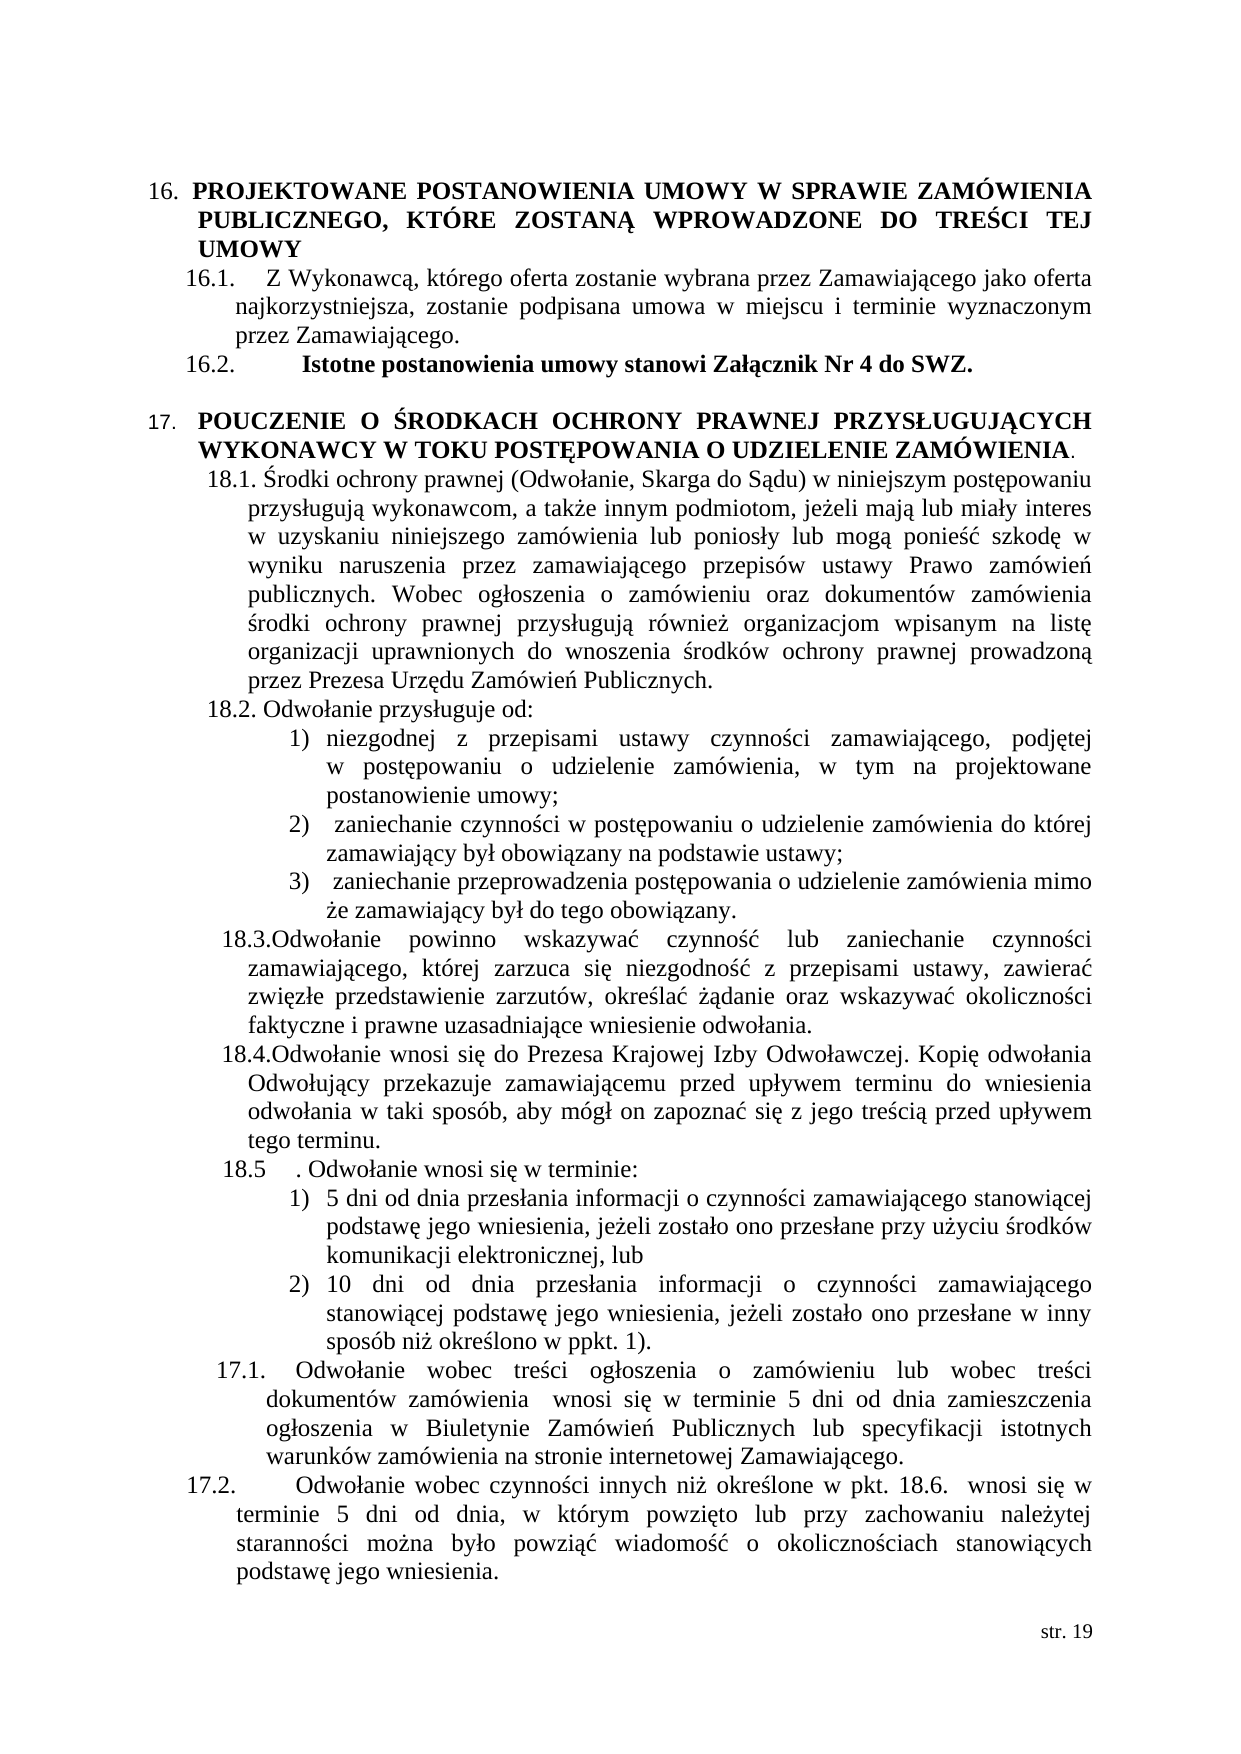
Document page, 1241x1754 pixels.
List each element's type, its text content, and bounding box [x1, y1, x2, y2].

list Odwołanie wobec treści ogłoszenia o zamówieniu lub wobec treści dokumentów zamówienia wnosi się w terminie 5 dni od dnia zamieszczenia ogłoszenia w Biuletynie Zamówień Publicznych lub specyfikacji istotnych warunków zamówienia na stronie internetowej Zamawiającego. [216, 1355, 1093, 1470]
list 5 dni od dnia przesłania informacji o czynności zamawiającego stanowiącej podstawę jego wniesienia, jeżeli zostało ono przesłane przy użyciu środków komunikacji elektronicznej, lub [289, 1183, 1093, 1269]
list niezgodnej z przepisami ustawy czynności zamawiającego, podjętej w postępowaniu o udzielenie zamówienia, w tym na projektowane postanowienie umowy; [289, 723, 1093, 809]
list zaniechanie czynności w postępowaniu o udzielenie zamówienia do której zamawiający był obowiązany na podstawie ustawy; [289, 809, 1093, 866]
list Odwołanie wobec czynności innych niż określone w pkt. 18.6. wnosi się w terminie 5 dni od dnia, w którym powzięto lub przy zachowaniu należytej staranności można było powziąć wiadomość o okolicznościach stanowiących podstawę jego wniesienia. [186, 1470, 1093, 1585]
list Z Wykonawcą, którego oferta zostanie wybrana przez Zamawiającego jako oferta najkorzystniejsza, zostanie podpisana umowa w miejscu i terminie wyznaczonym przez Zamawiającego. [185, 263, 1093, 349]
text 18.1. Środki ochrony prawnej (Odwołanie, Skarga do Sądu) w niniejszym postępowaniu przysługują wykonawcom, a także innym podmiotom, jeżeli mają lub miały interes w uzyskaniu niniejszego zamówienia lub poniosły lub mogą ponieść szkodę w wyniku naruszenia przez zamawiającego przepisów ustawy Prawo zamówień publicznych. Wobec ogłoszenia o zamówieniu oraz dokumentów zamówienia środki ochrony prawnej przysługują również organizacjom wpisanym na listę organizacji uprawnionych do wnoszenia środków ochrony prawnej prowadzoną przez Prezesa Urzędu Zamówień Publicznych. [207, 464, 1093, 694]
list 10 dni od dnia przesłania informacji o czynności zamawiającego stanowiącej podstawę jego wniesienia, jeżeli zostało ono przesłane w inny sposób niż określono w ppkt. 1). [289, 1269, 1093, 1355]
text 18.4.Odwołanie wnosi się do Prezesa Krajowej Izby Odwoławczej. Kopię odwołania Odwołujący przekazuje zamawiającemu przed upływem terminu do wniesienia odwołania w taki sposób, aby mógł on zapoznać się z jego treścią przed upływem tego terminu. [221, 1039, 1093, 1154]
list PROJEKTOWANE POSTANOWIENIA UMOWY W SPRAWIE ZAMÓWIENIA PUBLICZNEGO, KTÓRE ZOSTANĄ WPROWADZONE DO TREŚCI TEJ UMOWY [148, 176, 1093, 263]
list Istotne postanowienia umowy stanowi Załącznik Nr 4 do SWZ. [185, 349, 1093, 378]
text 18.3.Odwołanie powinno wskazywać czynność lub zaniechanie czynności zamawiającego, której zarzuca się niezgodność z przepisami ustawy, zawierać zwięzłe przedstawienie zarzutów, określać żądanie oraz wskazywać okoliczności faktyczne i prawne uzasadniające wniesienie odwołania. [221, 924, 1093, 1039]
text 18.2. Odwołanie przysługuje od: [207, 694, 1093, 723]
list POUCZENIE O ŚRODKACH OCHRONY PRAWNEJ PRZYSŁUGUJĄCYCH WYKONAWCY W TOKU POSTĘPOWANIA O UDZIELENIE ZAMÓWIENIA. [148, 406, 1093, 464]
list . Odwołanie wnosi się w terminie: [222, 1154, 1093, 1183]
list zaniechanie przeprowadzenia postępowania o udzielenie zamówienia mimo że zamawiający był do tego obowiązany. [289, 866, 1093, 924]
